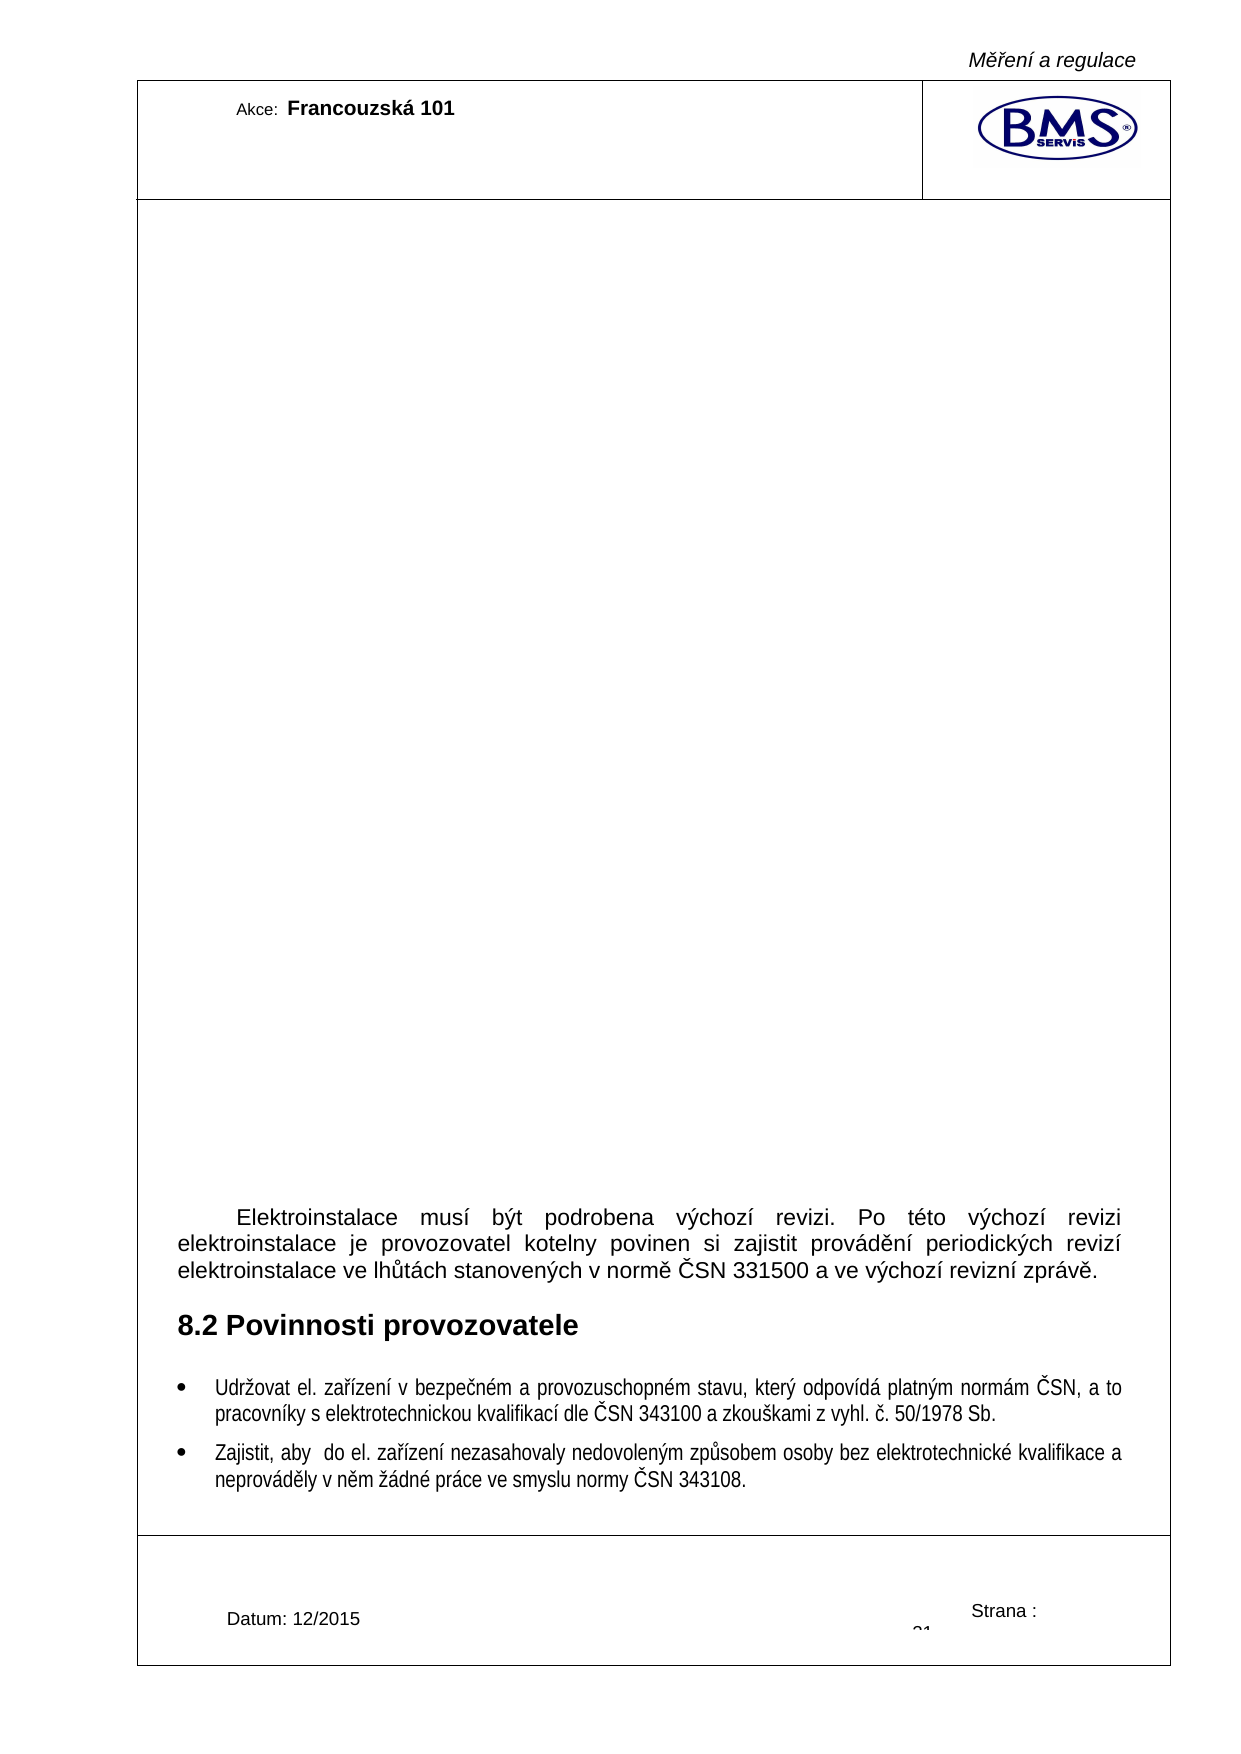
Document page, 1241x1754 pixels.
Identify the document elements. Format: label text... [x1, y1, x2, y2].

list Zajistit, aby do el. zařízení nezasahovaly nedovoleným způsobem osoby bez elektrotechnické kvalifikace a neprováděly v něm žádné práce ve smyslu normy ČSN 343108. [177, 1439, 1122, 1492]
text Elektroinstalace musí být podrobena výchozí revizi. Po této výchozí revizi elektroinstalace je provozovatel kotelny povinen si zajistit provádění periodických revizí elektroinstalace ve lhůtách stanovených v normě ČSN 331500 a ve výchozí revizní zprávě. [177, 1204, 1122, 1283]
picture [973, 86, 1142, 168]
list Udržovat el. zařízení v bezpečném a provozuschopném stavu, který odpovídá platným normám ČSN, a to pracovníky s elektrotechnickou kvalifikací dle ČSN 343100 a zkouškami z vyhl. č. 50/1978 Sb. [177, 1374, 1122, 1427]
subtitle 8.2 Povinnosti provozovatele [177, 1308, 1122, 1341]
